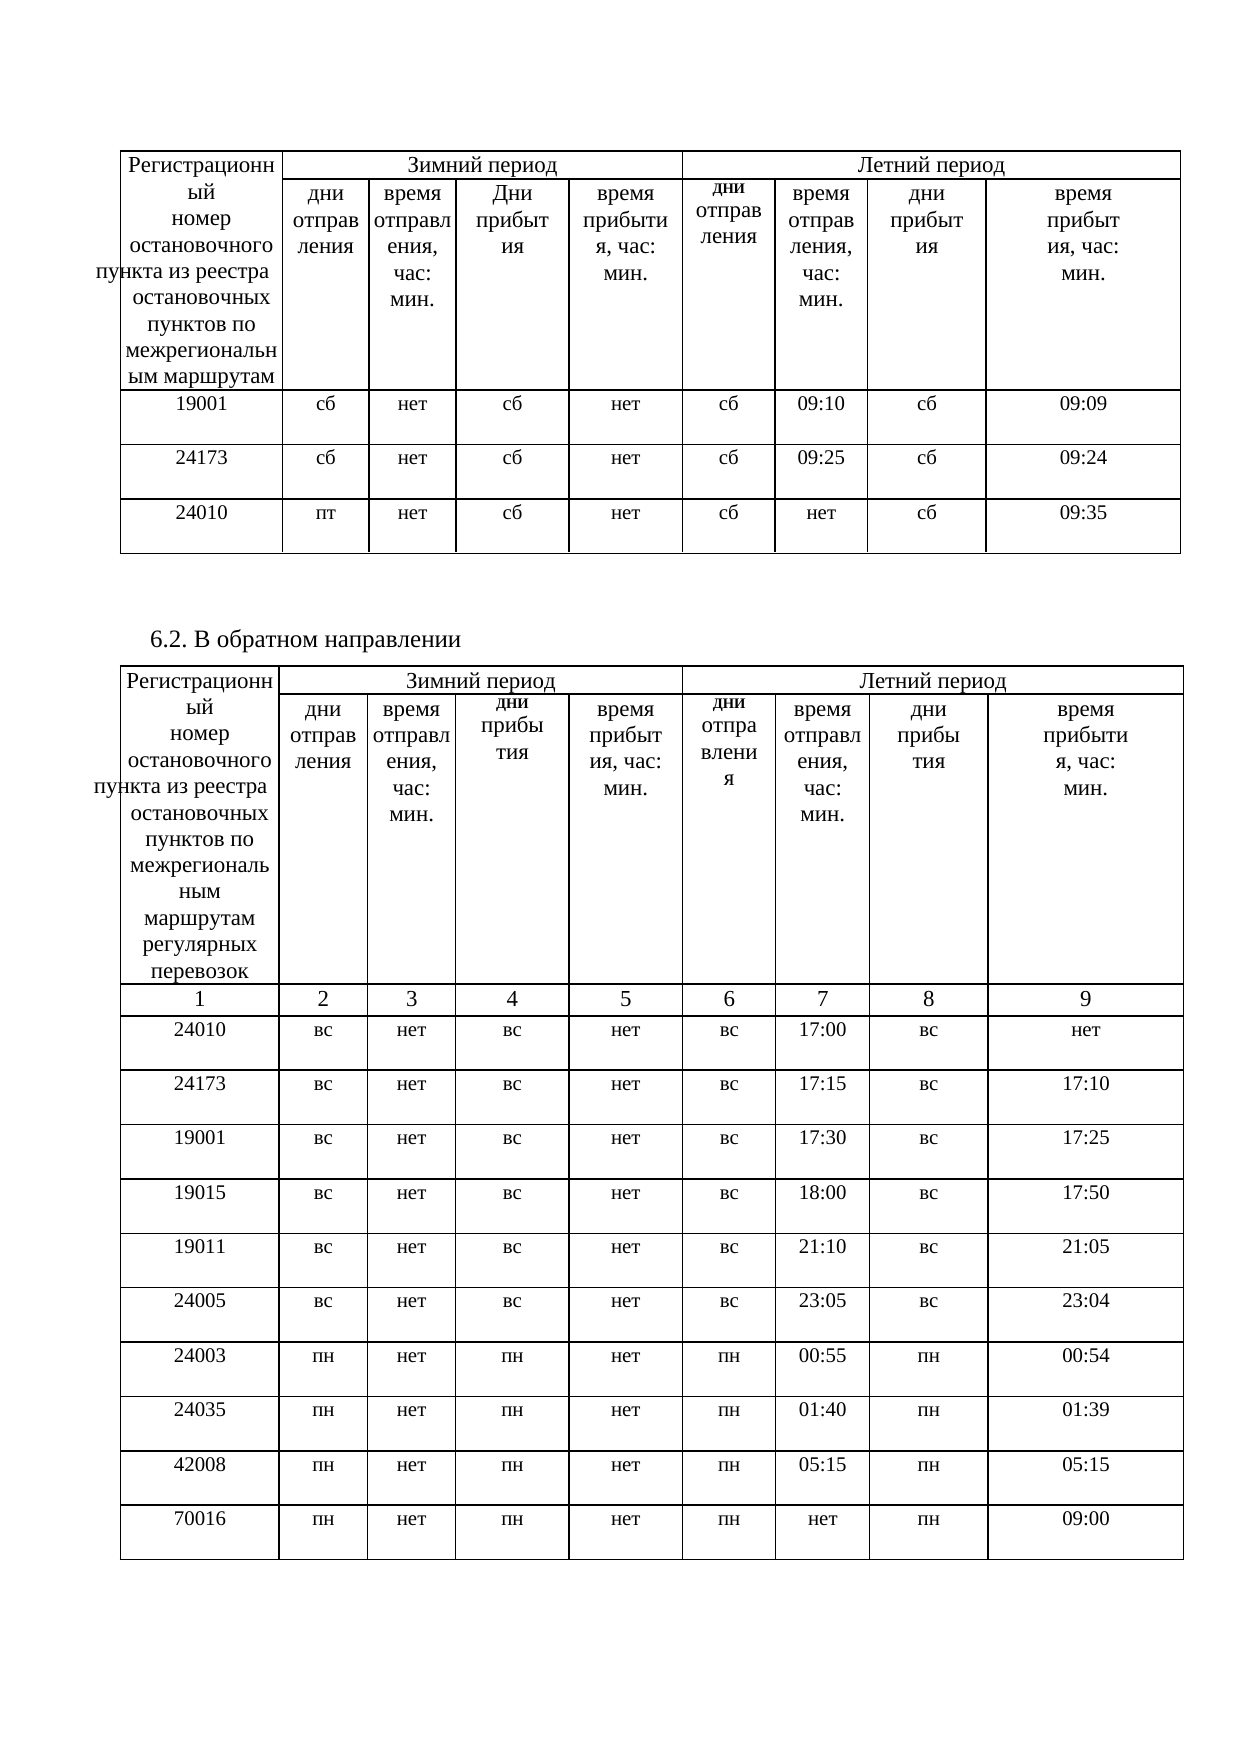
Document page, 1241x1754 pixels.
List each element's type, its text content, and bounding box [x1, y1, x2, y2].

table_cell вс [870, 1180, 987, 1232]
table_cell вс [456, 1071, 568, 1124]
table_cell 24010 [121, 500, 282, 552]
table_cell вс [280, 1071, 367, 1124]
table_cell вс [280, 1234, 367, 1287]
table_cell пн [870, 1343, 987, 1396]
table_cell 70016 [121, 1506, 278, 1559]
table_cell нет [570, 1452, 682, 1504]
table_cell нет [368, 1288, 455, 1341]
table_cell нет [368, 1506, 455, 1559]
table_cell нет [989, 1017, 1183, 1069]
table_cell 19001 [121, 391, 282, 444]
table_cell 3 [368, 985, 455, 1015]
table_cell пн [683, 1452, 775, 1504]
table_cell нет [570, 1071, 682, 1124]
table_cell 09:09 [987, 391, 1180, 444]
table_cell Дни прибыт ия [457, 180, 568, 389]
table_cell вс [683, 1288, 775, 1341]
table_cell 23:05 [776, 1288, 869, 1341]
table_cell 24035 [121, 1397, 278, 1450]
table_cell вс [683, 1017, 775, 1069]
table_cell вс [280, 1180, 367, 1232]
table_cell 23:04 [989, 1288, 1183, 1341]
table_header Летний период [683, 667, 1183, 693]
table_cell 9 [989, 985, 1183, 1015]
table_cell сб [868, 500, 985, 552]
table_cell 19001 [121, 1125, 278, 1178]
table_cell нет [570, 1017, 682, 1069]
table_cell время прибыти я, час: мин. [570, 180, 682, 389]
table_cell нет [370, 500, 455, 552]
table_cell пн [456, 1397, 568, 1450]
table_cell нет [368, 1180, 455, 1232]
table_cell время отправл ения, час: мин. [776, 695, 869, 983]
table_cell 21:10 [776, 1234, 869, 1287]
table_cell вс [870, 1071, 987, 1124]
table_cell 24173 [121, 1071, 278, 1124]
table_cell вс [683, 1071, 775, 1124]
table_cell нет [570, 1234, 682, 1287]
table_header Регистрационный номер остановочного пункта из реестра остановочных пунктов по межрегиональным маршрутам регулярных перевозок [121, 152, 282, 389]
table_cell 19011 [121, 1234, 278, 1287]
table_cell нет [570, 1125, 682, 1178]
table_cell вс [280, 1288, 367, 1341]
table_cell вс [683, 1234, 775, 1287]
table_cell сб [868, 445, 985, 498]
table_cell время отправл ения, час: мин. [370, 180, 455, 389]
table_cell 09:10 [776, 391, 867, 444]
table_cell дни прибыт ия [868, 180, 985, 389]
table_cell 05:15 [776, 1452, 869, 1504]
table_cell 5 [570, 985, 682, 1015]
table_cell сб [457, 391, 568, 444]
table_cell вс [870, 1125, 987, 1178]
table_cell нет [570, 445, 682, 498]
table_cell нет [368, 1071, 455, 1124]
table_cell 24173 [121, 445, 282, 498]
table_cell сб [457, 500, 568, 552]
table_cell 1 [121, 985, 278, 1015]
table_cell вс [280, 1125, 367, 1178]
table_cell 2 [280, 985, 367, 1015]
table_cell 21:05 [989, 1234, 1183, 1287]
table_cell нет [570, 1343, 682, 1396]
table_cell 09:35 [987, 500, 1180, 552]
table_cell пн [870, 1397, 987, 1450]
table_cell сб [683, 500, 774, 552]
table_cell 01:39 [989, 1397, 1183, 1450]
table_cell пн [280, 1343, 367, 1396]
table_cell нет [368, 1343, 455, 1396]
table_header Регистрационный номер остановочного пункта из реестра остановочных пунктов по межрегиональным маршрутам регулярных перевозок [121, 667, 278, 983]
table_cell сб [457, 445, 568, 498]
table_cell вс [280, 1017, 367, 1069]
table_cell вс [456, 1180, 568, 1232]
table_cell сб [868, 391, 985, 444]
table_cell дни прибы тия [870, 695, 987, 983]
table_cell 17:50 [989, 1180, 1183, 1232]
table_cell нет [368, 1234, 455, 1287]
table_cell пн [456, 1452, 568, 1504]
table_cell вс [456, 1125, 568, 1178]
table_cell 18:00 [776, 1180, 869, 1232]
table_cell пн [683, 1397, 775, 1450]
table_cell 05:15 [989, 1452, 1183, 1504]
table_cell 09:00 [989, 1506, 1183, 1559]
table_cell пн [683, 1506, 775, 1559]
table_cell ДНИ прибы тия [456, 695, 568, 983]
table_cell 17:00 [776, 1017, 869, 1069]
table_cell вс [456, 1288, 568, 1341]
table_cell 19015 [121, 1180, 278, 1232]
table_cell нет [570, 500, 682, 552]
table_cell нет [370, 445, 455, 498]
table_cell пн [280, 1452, 367, 1504]
table_cell пн [870, 1452, 987, 1504]
table_cell 24003 [121, 1343, 278, 1396]
table_cell нет [570, 1180, 682, 1232]
table_cell нет [776, 1506, 869, 1559]
table_cell дни отправ ления [283, 180, 368, 389]
table_cell пн [870, 1506, 987, 1559]
table_cell пн [280, 1506, 367, 1559]
table_cell вс [456, 1017, 568, 1069]
table_cell нет [570, 1397, 682, 1450]
table_cell нет [570, 1506, 682, 1559]
table_cell 7 [776, 985, 869, 1015]
table_cell нет [368, 1397, 455, 1450]
table_cell сб [283, 445, 368, 498]
table_cell нет [776, 500, 867, 552]
table_cell 6 [683, 985, 775, 1015]
table_cell пт [283, 500, 368, 552]
table_cell 00:54 [989, 1343, 1183, 1396]
table_cell вс [683, 1180, 775, 1232]
table_cell нет [370, 391, 455, 444]
table_cell 24005 [121, 1288, 278, 1341]
table_header Зимний период [283, 152, 682, 178]
table_cell нет [368, 1452, 455, 1504]
table_cell 8 [870, 985, 987, 1015]
table_cell сб [683, 445, 774, 498]
table_cell 00:55 [776, 1343, 869, 1396]
table_cell сб [283, 391, 368, 444]
table_cell 4 [456, 985, 568, 1015]
table_cell нет [570, 391, 682, 444]
table_cell нет [368, 1017, 455, 1069]
table_header Зимний период [280, 667, 682, 693]
table_cell пн [456, 1506, 568, 1559]
table_cell ДНИ отправ ления [683, 180, 774, 389]
table_cell 17:30 [776, 1125, 869, 1178]
table_cell вс [456, 1234, 568, 1287]
table_cell вс [870, 1017, 987, 1069]
text 6.2. В обратном направлении [150, 624, 1090, 653]
table_cell дни отправ ления [280, 695, 367, 983]
table_header Летний период [683, 152, 1180, 178]
table_cell пн [456, 1343, 568, 1396]
table_cell 01:40 [776, 1397, 869, 1450]
table_cell вс [683, 1125, 775, 1178]
table_cell время отправл ения, час: мин. [368, 695, 455, 983]
table_cell 17:10 [989, 1071, 1183, 1124]
table_cell 42008 [121, 1452, 278, 1504]
table_cell нет [570, 1288, 682, 1341]
table_cell нет [368, 1125, 455, 1178]
table_cell время прибыт ия, час: мин. [570, 695, 682, 983]
table_cell 24010 [121, 1017, 278, 1069]
table_cell сб [683, 391, 774, 444]
table_cell время прибыт ия, час: мин. [987, 180, 1180, 389]
table_cell время прибыти я, час: мин. [989, 695, 1183, 983]
table_cell время отправ ления, час: мин. [776, 180, 867, 389]
table_cell 09:24 [987, 445, 1180, 498]
table_cell вс [870, 1234, 987, 1287]
table_cell ДНИ отпра влени я [683, 695, 775, 983]
table_cell вс [870, 1288, 987, 1341]
table_cell 17:25 [989, 1125, 1183, 1178]
table_cell пн [683, 1343, 775, 1396]
table_cell 17:15 [776, 1071, 869, 1124]
table_cell 09:25 [776, 445, 867, 498]
table_cell пн [280, 1397, 367, 1450]
